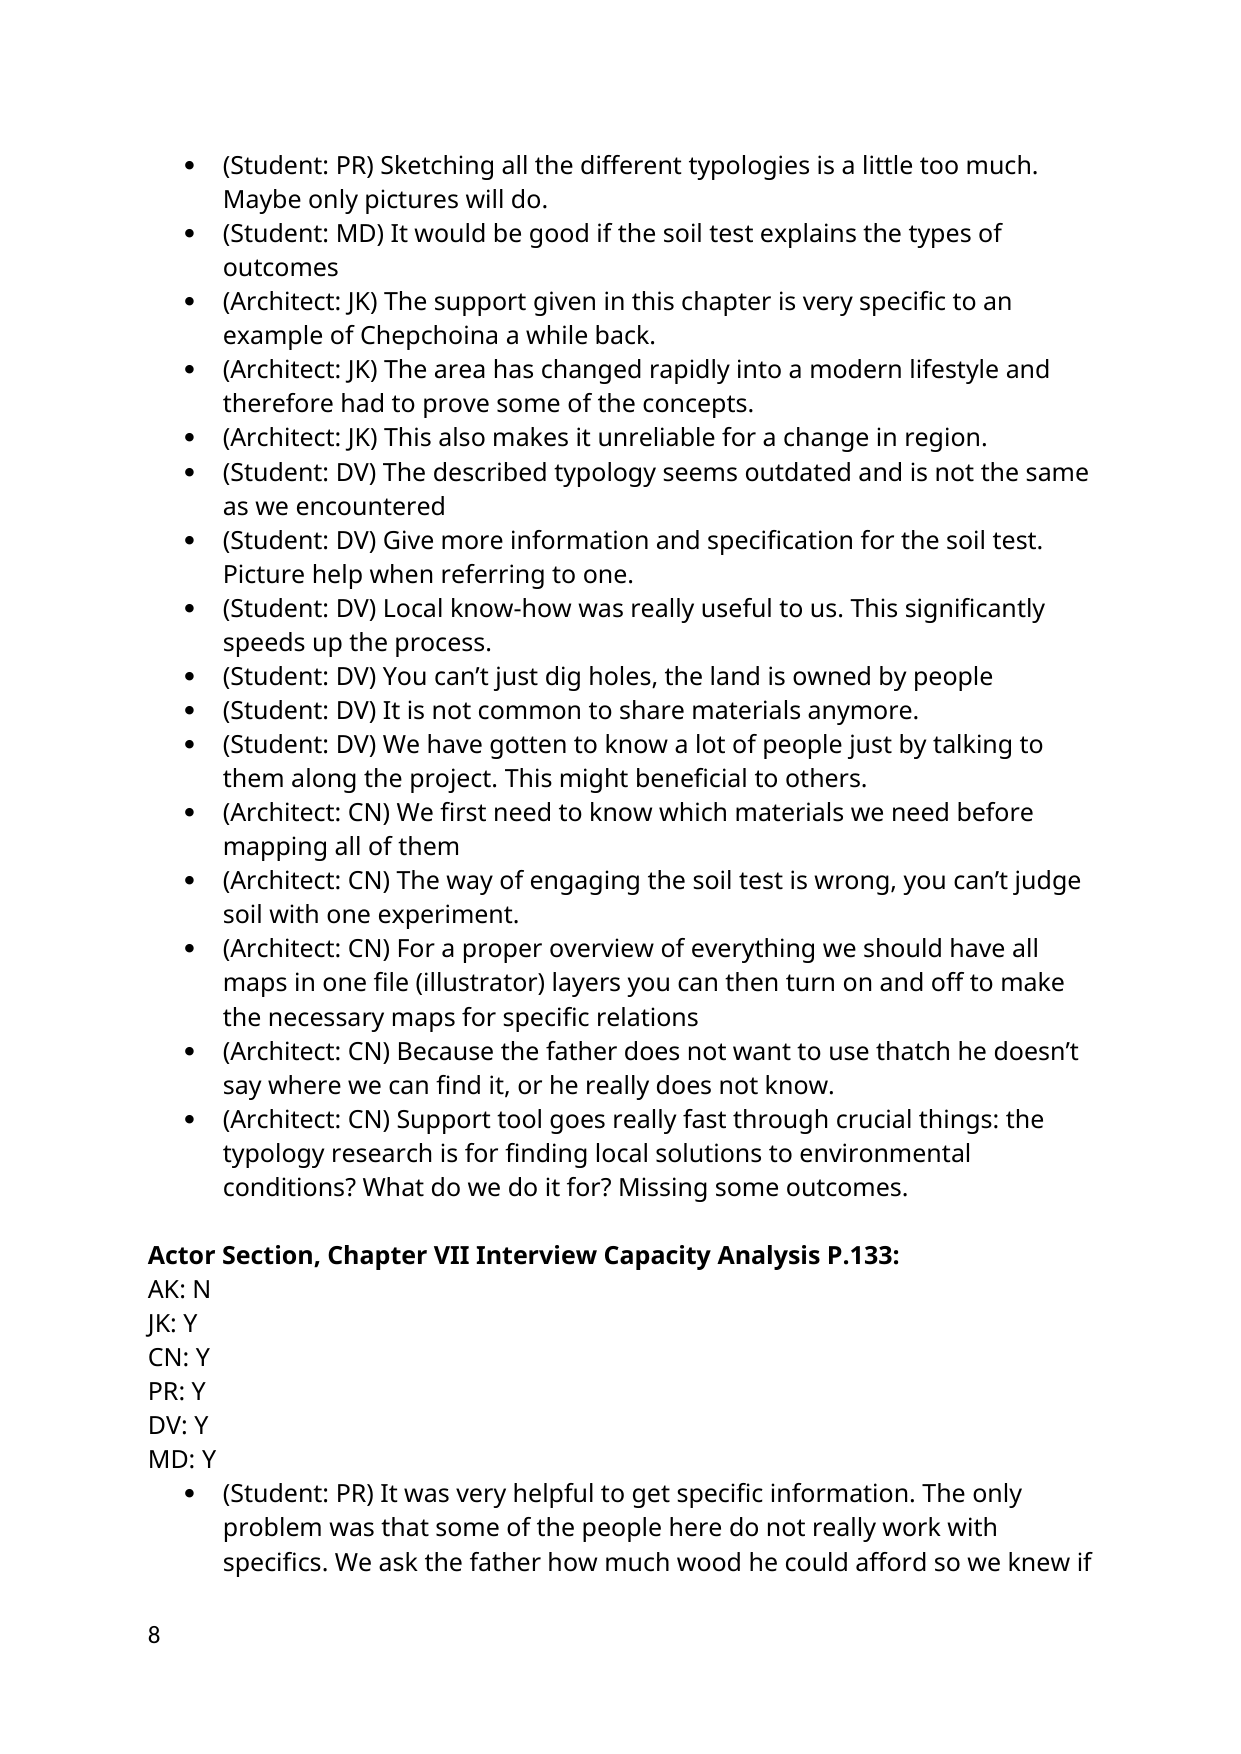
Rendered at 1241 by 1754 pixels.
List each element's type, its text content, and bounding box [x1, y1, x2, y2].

text CN: Y [148, 1340, 1093, 1374]
text AK: N [148, 1272, 1093, 1306]
list (Architect: CN) The way of engaging the soil test is wrong, you can’t judge soil with one experiment. [185, 863, 1093, 931]
list (Student: DV) We have gotten to know a lot of people just by talking to them along the project. This might beneficial to others. [185, 727, 1093, 795]
list (Architect: CN) Because the father does not want to use thatch he doesn’t say where we can find it, or he really does not know. [185, 1033, 1093, 1101]
text PR: Y [148, 1374, 1093, 1408]
list (Architect: CN) For a proper overview of everything we should have all maps in one file (illustrator) layers you can then turn on and off to make the necessary maps for specific relations [185, 931, 1093, 1033]
text DV: Y [148, 1408, 1093, 1442]
list (Student: DV) Give more information and specification for the soil test. Picture help when referring to one. [185, 522, 1093, 590]
list (Student: DV) It is not common to share materials anymore. [185, 693, 1093, 727]
text JK: Y [148, 1306, 1093, 1340]
list (Student: MD) It would be good if the soil test explains the types of outcomes [185, 216, 1093, 284]
list (Architect: JK) The area has changed rapidly into a modern lifestyle and therefore had to prove some of the concepts. [185, 352, 1093, 420]
text MD: Y [148, 1442, 1093, 1476]
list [185, 1476, 1093, 1578]
list (Architect: CN) We first need to know which materials we need before mapping all of them [185, 795, 1093, 863]
list (Architect: JK) The support given in this chapter is very specific to an example of Chepchoina a while back. [185, 284, 1093, 352]
list (Architect: JK) This also makes it unreliable for a change in region. [185, 420, 1093, 454]
list (Student: PR) Sketching all the different typologies is a little too much. Maybe only pictures will do. [185, 148, 1093, 216]
list (Student: DV) You can’t just dig holes, the land is owned by people [185, 658, 1093, 693]
list (Student: DV) Local know-how was really useful to us. This significantly speeds up the process. [185, 590, 1093, 658]
list (Student: DV) The described typology seems outdated and is not the same as we encountered [185, 454, 1093, 522]
text Actor Section, Chapter VII Interview Capacity Analysis P.133: [148, 1238, 1093, 1272]
list (Architect: CN) Support tool goes really fast through crucial things: the typology research is for finding local solutions to environmental conditions? What do we do it for? Missing some outcomes. [185, 1101, 1093, 1203]
